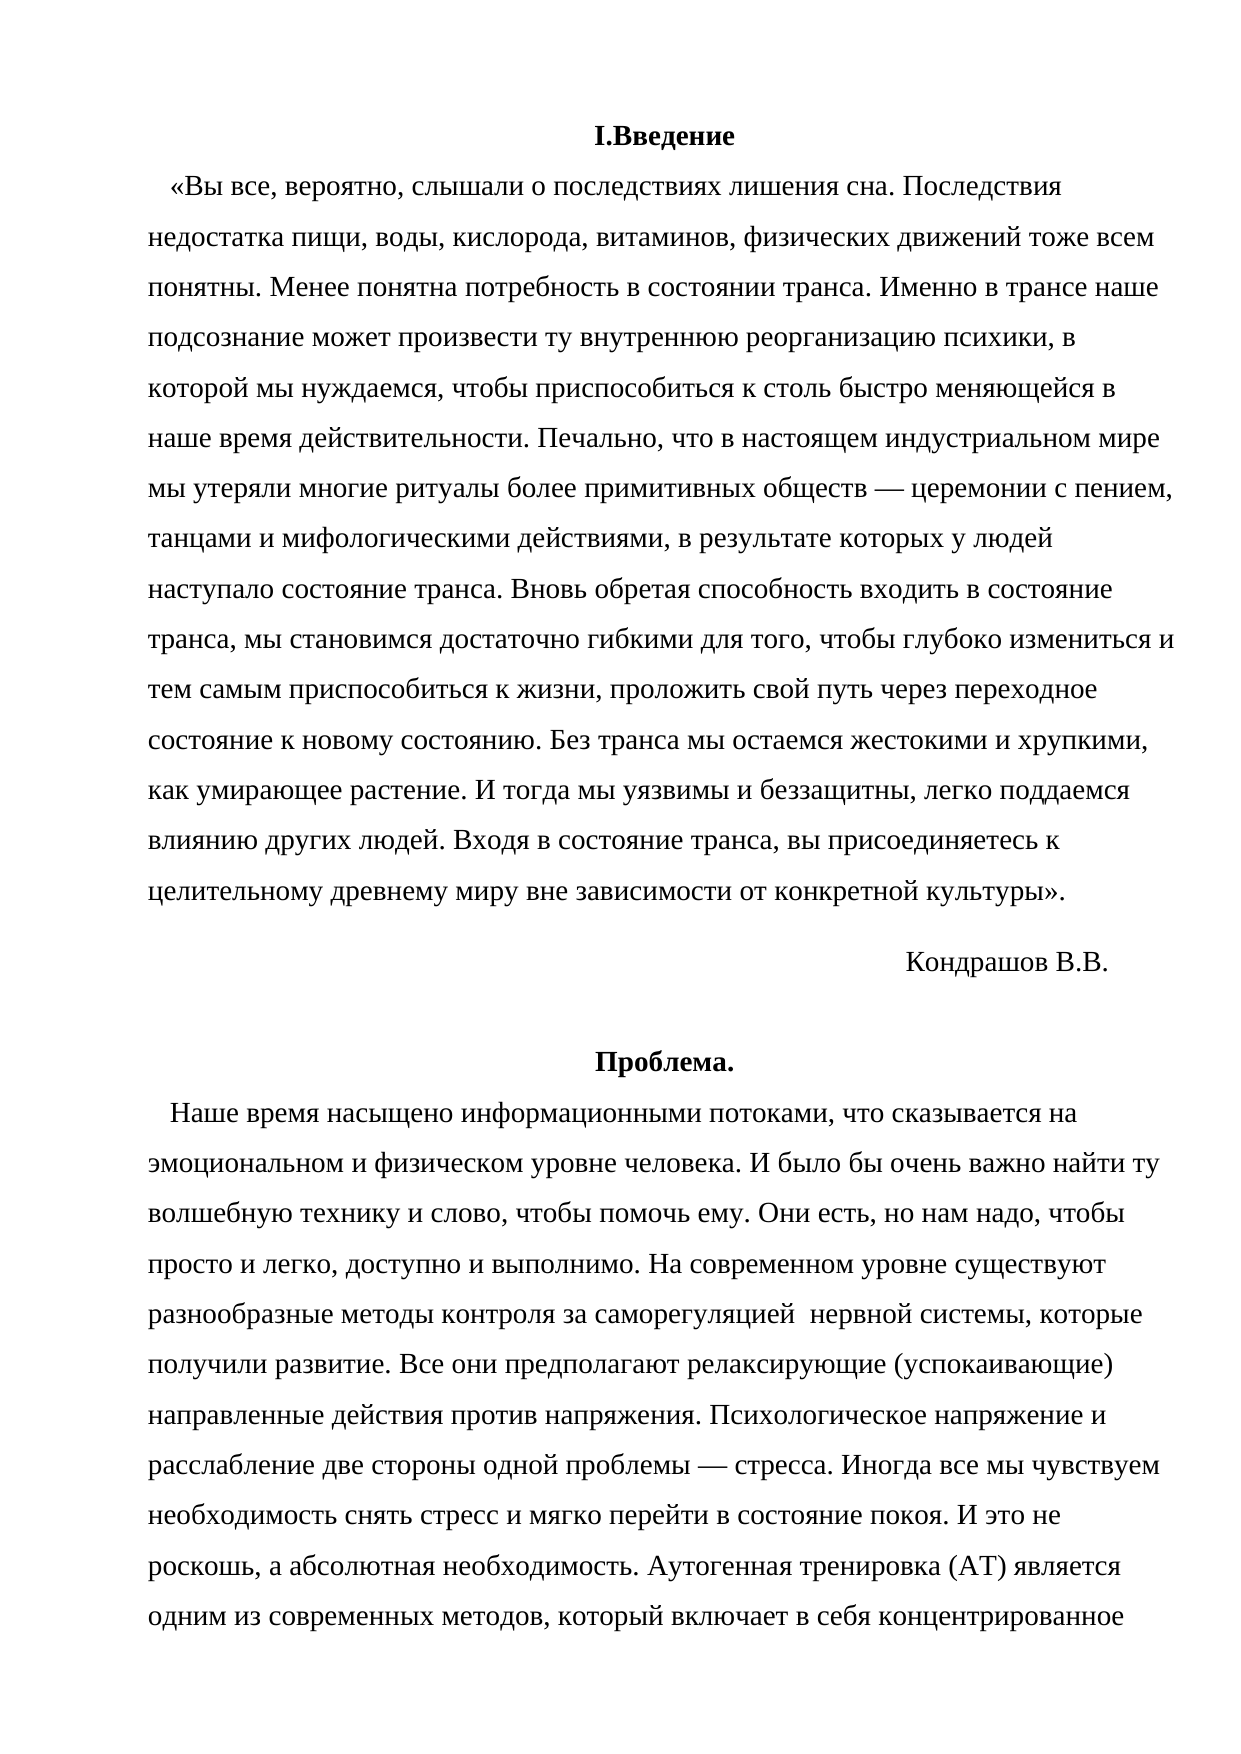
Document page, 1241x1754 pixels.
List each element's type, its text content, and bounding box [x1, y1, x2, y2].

text «Вы все, вероятно, слышали о последствиях лишения сна. Последствия недостатка пищи, воды, кислорода, витаминов, физических движений тоже всем понятны. Менее понятна потребность в состоянии транса. Именно в трансе наше подсознание может произвести ту внутреннюю реорганизацию психики, в которой мы нуждаемся, чтобы приспособиться к столь быстро меняющейся в наше время действительности. Печально, что в настоящем индустриальном мире мы утеряли многие ритуалы более примитивных обществ — церемонии с пением, танцами и мифологическими действиями, в результате которых у людей наступало состояние транса. Вновь обретая способность входить в состояние транса, мы становимся достаточно гибкими для того, чтобы глубоко измениться и тем самым приспособиться к жизни, проложить свой путь через переходное состояние к новому состоянию. Без транса мы остаемся жестокими и хрупкими, как умирающее растение. И тогда мы уязвимы и беззащитны, легко поддаемся влиянию других людей. Входя в состояние транса, вы присоединяетесь к целительному древнему миру вне зависимости от конкретной культуры». [148, 168, 1181, 906]
subtitle Кондрашов В.В. Проблема. [148, 944, 1181, 1078]
subtitle I.Введение [148, 118, 1181, 152]
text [148, 1095, 1181, 1632]
